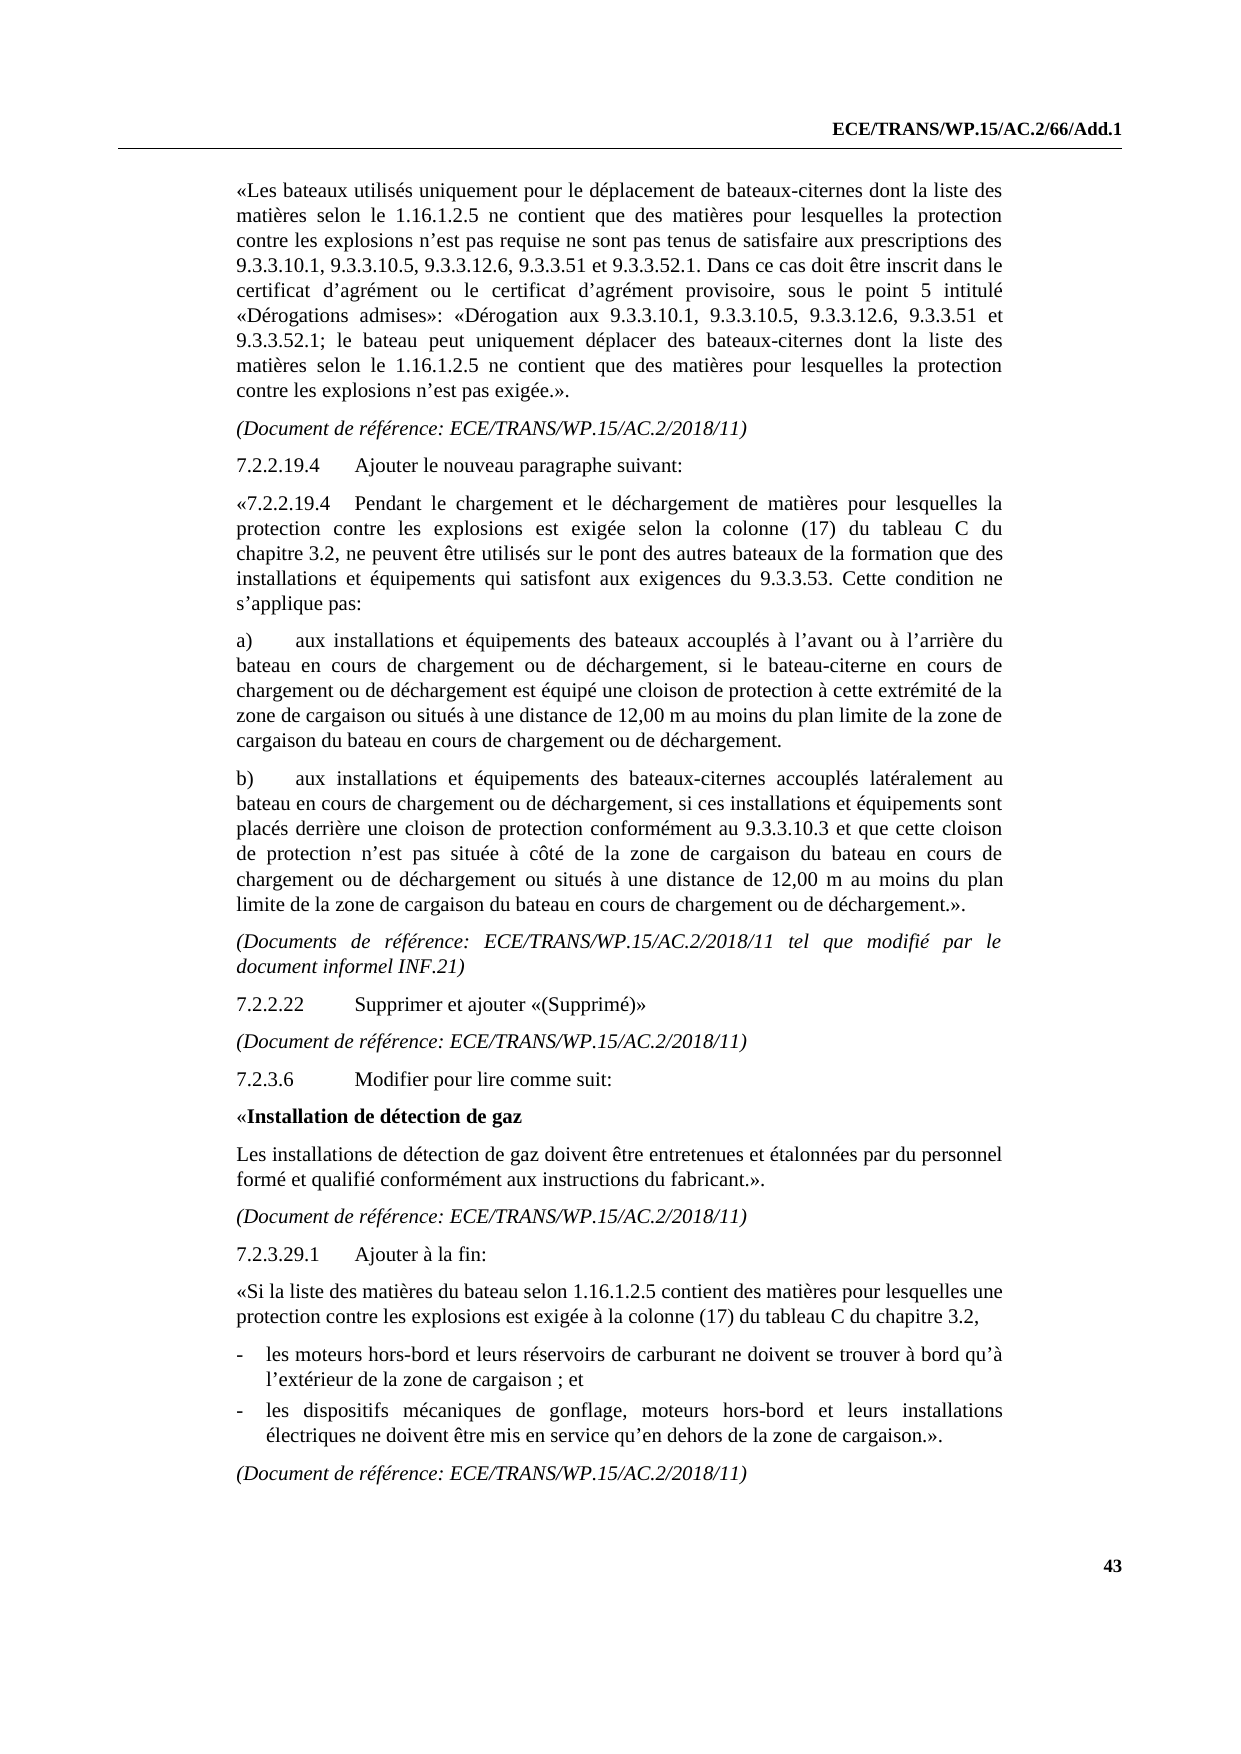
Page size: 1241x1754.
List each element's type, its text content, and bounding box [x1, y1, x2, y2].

text «7.2.2.19.4 Pendant le chargement et le déchargement de matières pour lesquelles la protection contre les explosions est exigée selon la colonne (17) du tableau C du chapitre 3.2, ne peuvent être utilisés sur le pont des autres bateaux de la formation que des installations et équipements qui satisfont aux exigences du 9.3.3.53. Cette condition ne s’applique pas: [236, 490, 1004, 615]
text b) aux installations et équipements des bateaux-citernes accouplés latéralement au bateau en cours de chargement ou de déchargement, si ces installations et équipements sont placés derrière une cloison de protection conformément au 9.3.3.10.3 et que cette cloison de protection n’est pas située à côté de la zone de cargaison du bateau en cours de chargement ou de déchargement ou situés à une distance de 12,00 m au moins du plan limite de la zone de cargaison du bateau en cours de chargement ou de déchargement.». [236, 765, 1004, 916]
text (Document de référence: ECE/TRANS/WP.15/AC.2/2018/11) [236, 1028, 1004, 1053]
text (Documents de référence: ECE/TRANS/WP.15/AC.2/2018/11 tel que modifié par le document informel INF.21) [236, 928, 1004, 978]
text a) aux installations et équipements des bateaux accouplés à l’avant ou à l’arrière du bateau en cours de chargement ou de déchargement, si le bateau-citerne en cours de chargement ou de déchargement est équipé une cloison de protection à cette extrémité de la zone de cargaison ou situés à une distance de 12,00 m au moins du plan limite de la zone de cargaison du bateau en cours de chargement ou de déchargement. [236, 627, 1004, 752]
text 7.2.2.22 Supprimer et ajouter «(Supprimé)» [236, 991, 1004, 1016]
text (Document de référence: ECE/TRANS/WP.15/AC.2/2018/11) [236, 1203, 1004, 1228]
text «Si la liste des matières du bateau selon 1.16.1.2.5 contient des matières pour lesquelles une protection contre les explosions est exigée à la colonne (17) du tableau C du chapitre 3.2, [236, 1278, 1004, 1328]
text 7.2.2.19.4 Ajouter le nouveau paragraphe suivant: [236, 452, 1004, 477]
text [236, 1460, 1004, 1485]
text «Installation de détection de gaz [236, 1103, 1004, 1128]
text 7.2.3.29.1 Ajouter à la fin: [236, 1241, 1004, 1266]
text Les installations de détection de gaz doivent être entretenues et étalonnées par du personnel formé et qualifié conformément aux instructions du fabricant.». [236, 1141, 1004, 1191]
text 7.2.3.6 Modifier pour lire comme suit: [236, 1066, 1004, 1091]
text (Document de référence: ECE/TRANS/WP.15/AC.2/2018/11) [236, 415, 1004, 440]
text «Les bateaux utilisés uniquement pour le déplacement de bateaux-citernes dont la liste des matières selon le 1.16.1.2.5 ne contient que des matières pour lesquelles la protection contre les explosions n’est pas requise ne sont pas tenus de satisfaire aux prescriptions des 9.3.3.10.1, 9.3.3.10.5, 9.3.3.12.6, 9.3.3.51 et 9.3.3.52.1. Dans ce cas doit être inscrit dans le certificat d’agrément ou le certificat d’agrément provisoire, sous le point 5 intitulé «Dérogations admises»: «Dérogation aux 9.3.3.10.1, 9.3.3.10.5, 9.3.3.12.6, 9.3.3.51 et 9.3.3.52.1; le bateau peut uniquement déplacer des bateaux-citernes dont la liste des matières selon le 1.16.1.2.5 ne contient que des matières pour lesquelles la protection contre les explosions n’est pas exigée.». [236, 177, 1004, 402]
text - les moteurs hors-bord et leurs réservoirs de carburant ne doivent se trouver à bord qu’à l’extérieur de la zone de cargaison ; et [236, 1341, 1004, 1391]
text - les dispositifs mécaniques de gonflage, moteurs hors-bord et leurs installations électriques ne doivent être mis en service qu’en dehors de la zone de cargaison.». [236, 1397, 1004, 1447]
